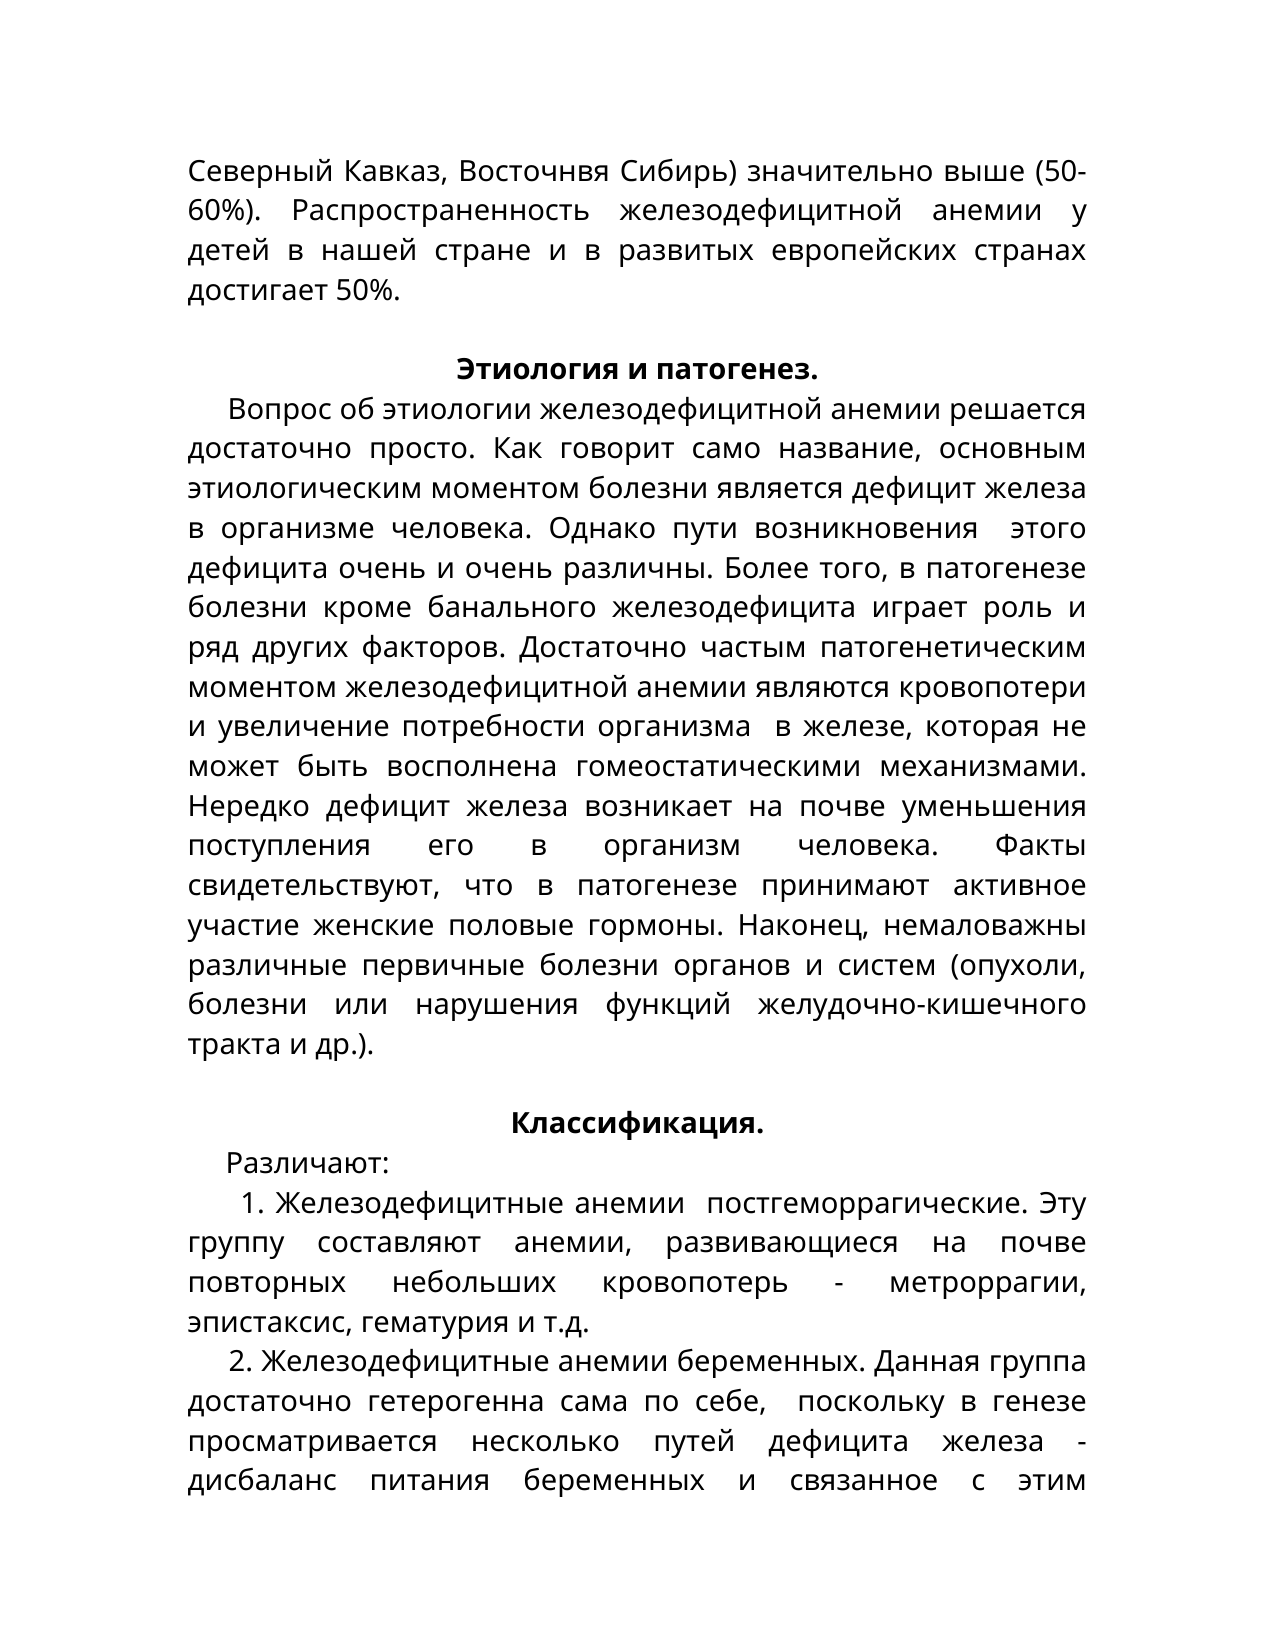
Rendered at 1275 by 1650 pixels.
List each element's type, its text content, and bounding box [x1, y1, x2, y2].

text 1. Железодефицитные анемии постгеморрагические. Эту группу составляют анемии, развивающиеся на почве повторных небольших кровопотерь - метроррагии, эпистаксис, гематурия и т.д. [187, 1182, 1087, 1341]
text Классификация. [187, 1102, 1087, 1142]
text Различают: [187, 1142, 1087, 1182]
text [187, 150, 1087, 309]
text Вопрос об этиологии железодефицитной анемии решается достаточно просто. Как говорит само название, основным этиологическим моментом болезни является дефицит железа в организме человека. Однако пути возникновения этого дефицита очень и очень различны. Более того, в патогенезе болезни кроме банального железодефицита играет роль и ряд других факторов. Достаточно частым патогенетическим моментом железодефицитной анемии являются кровопотери и увеличение потребности организма в железе, которая не может быть восполнена гомеостатическими механизмами. Нередко дефицит железа возникает на почве уменьшения поступления его в организм человека. Факты свидетельствуют, что в патогенезе принимают активное участие женские половые гормоны. Наконец, немаловажны различные первичные болезни органов и систем (опухоли, болезни или нарушения функций желудочно-кишечного тракта и др.). [187, 388, 1087, 1063]
text Этиология и патогенез. [187, 348, 1087, 388]
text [187, 1341, 1087, 1499]
